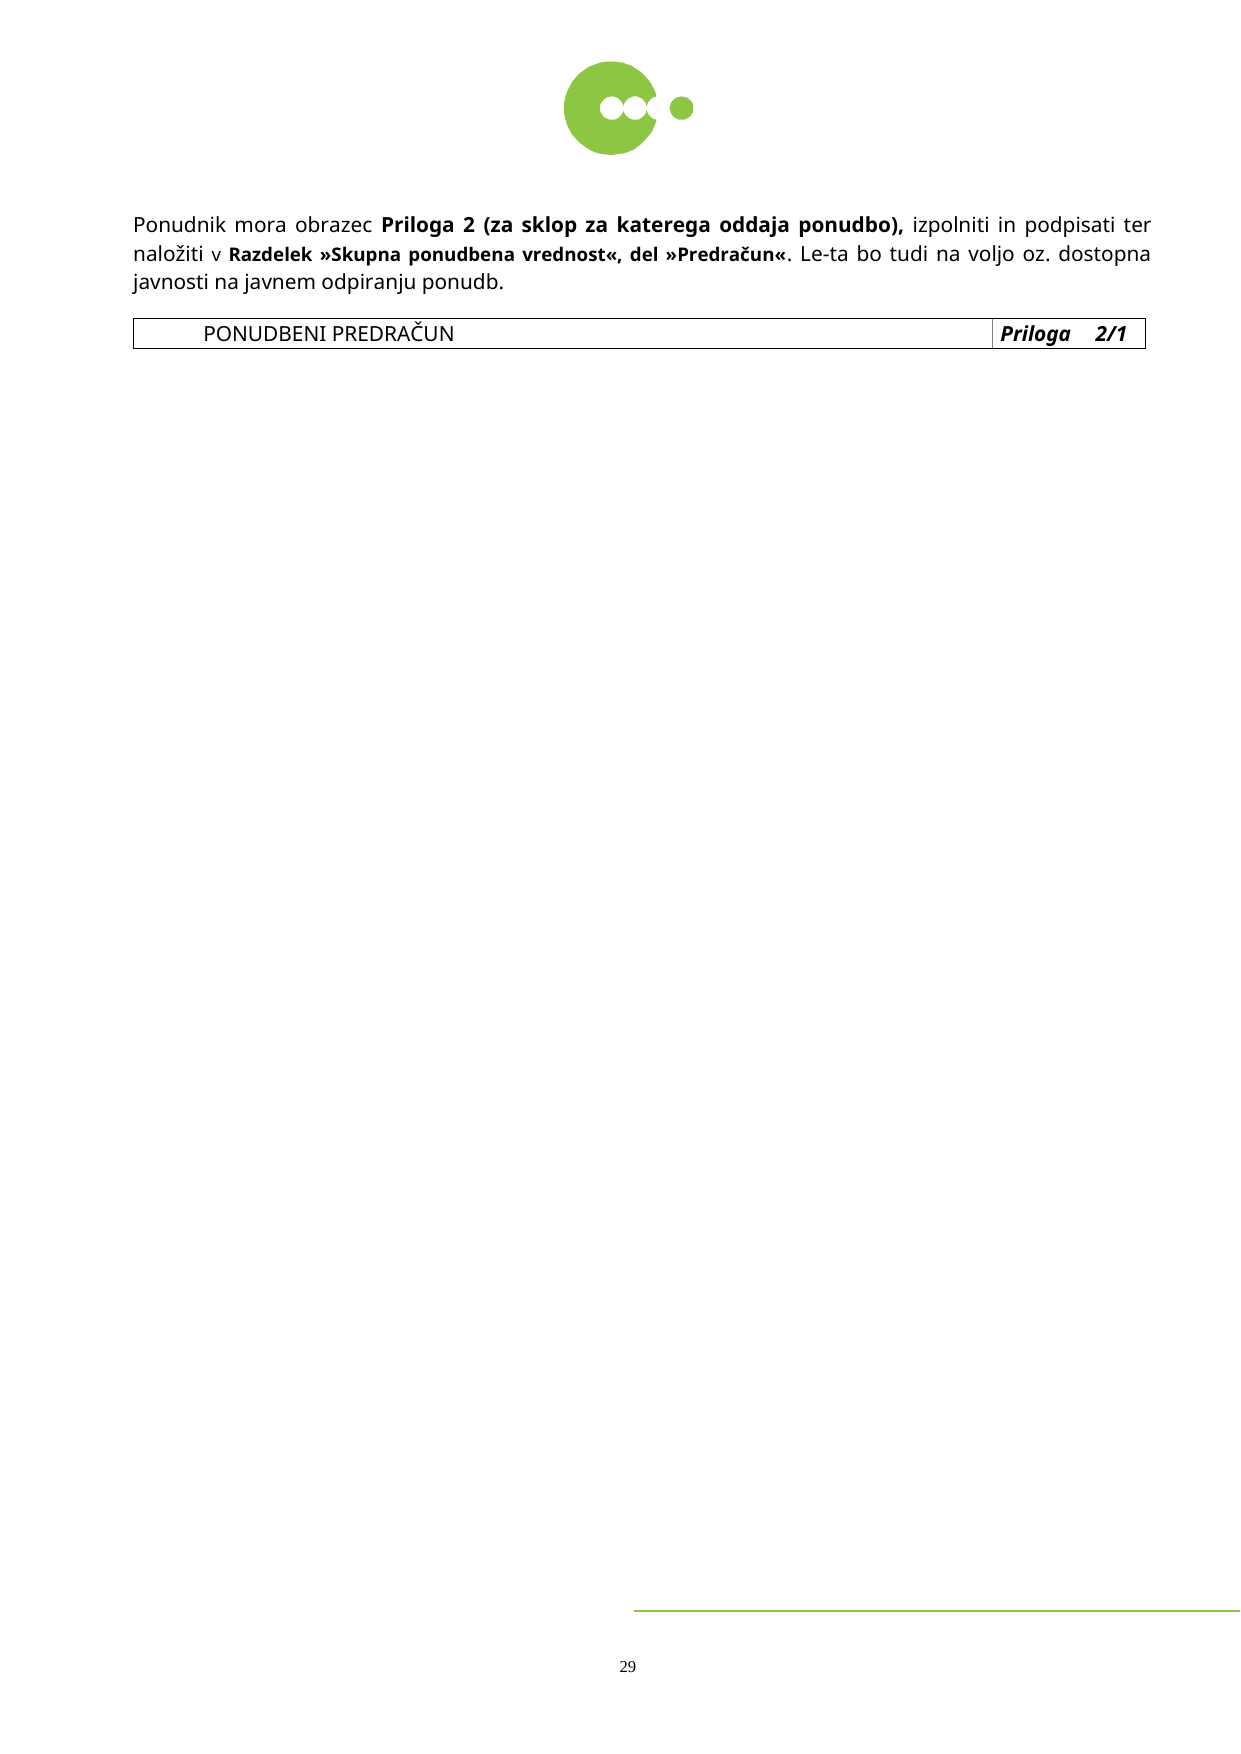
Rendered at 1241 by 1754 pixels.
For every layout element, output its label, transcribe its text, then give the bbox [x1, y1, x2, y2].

text Ponudnik mora obrazec Priloga 2 (za sklop za katerega oddaja ponudbo), izpolniti in podpisati ter naložiti v Razdelek »Skupna ponudbena vrednost«, del »Predračun«. Le-ta bo tudi na voljo oz. dostopna javnosti na javnem odpiranju ponudb. [133, 210, 1152, 296]
table_header PONUDBENI PREDRAČUN [196, 319, 992, 348]
table_header 2/1 [1088, 319, 1145, 348]
table_header Priloga [993, 319, 1088, 348]
table_header [134, 319, 196, 348]
